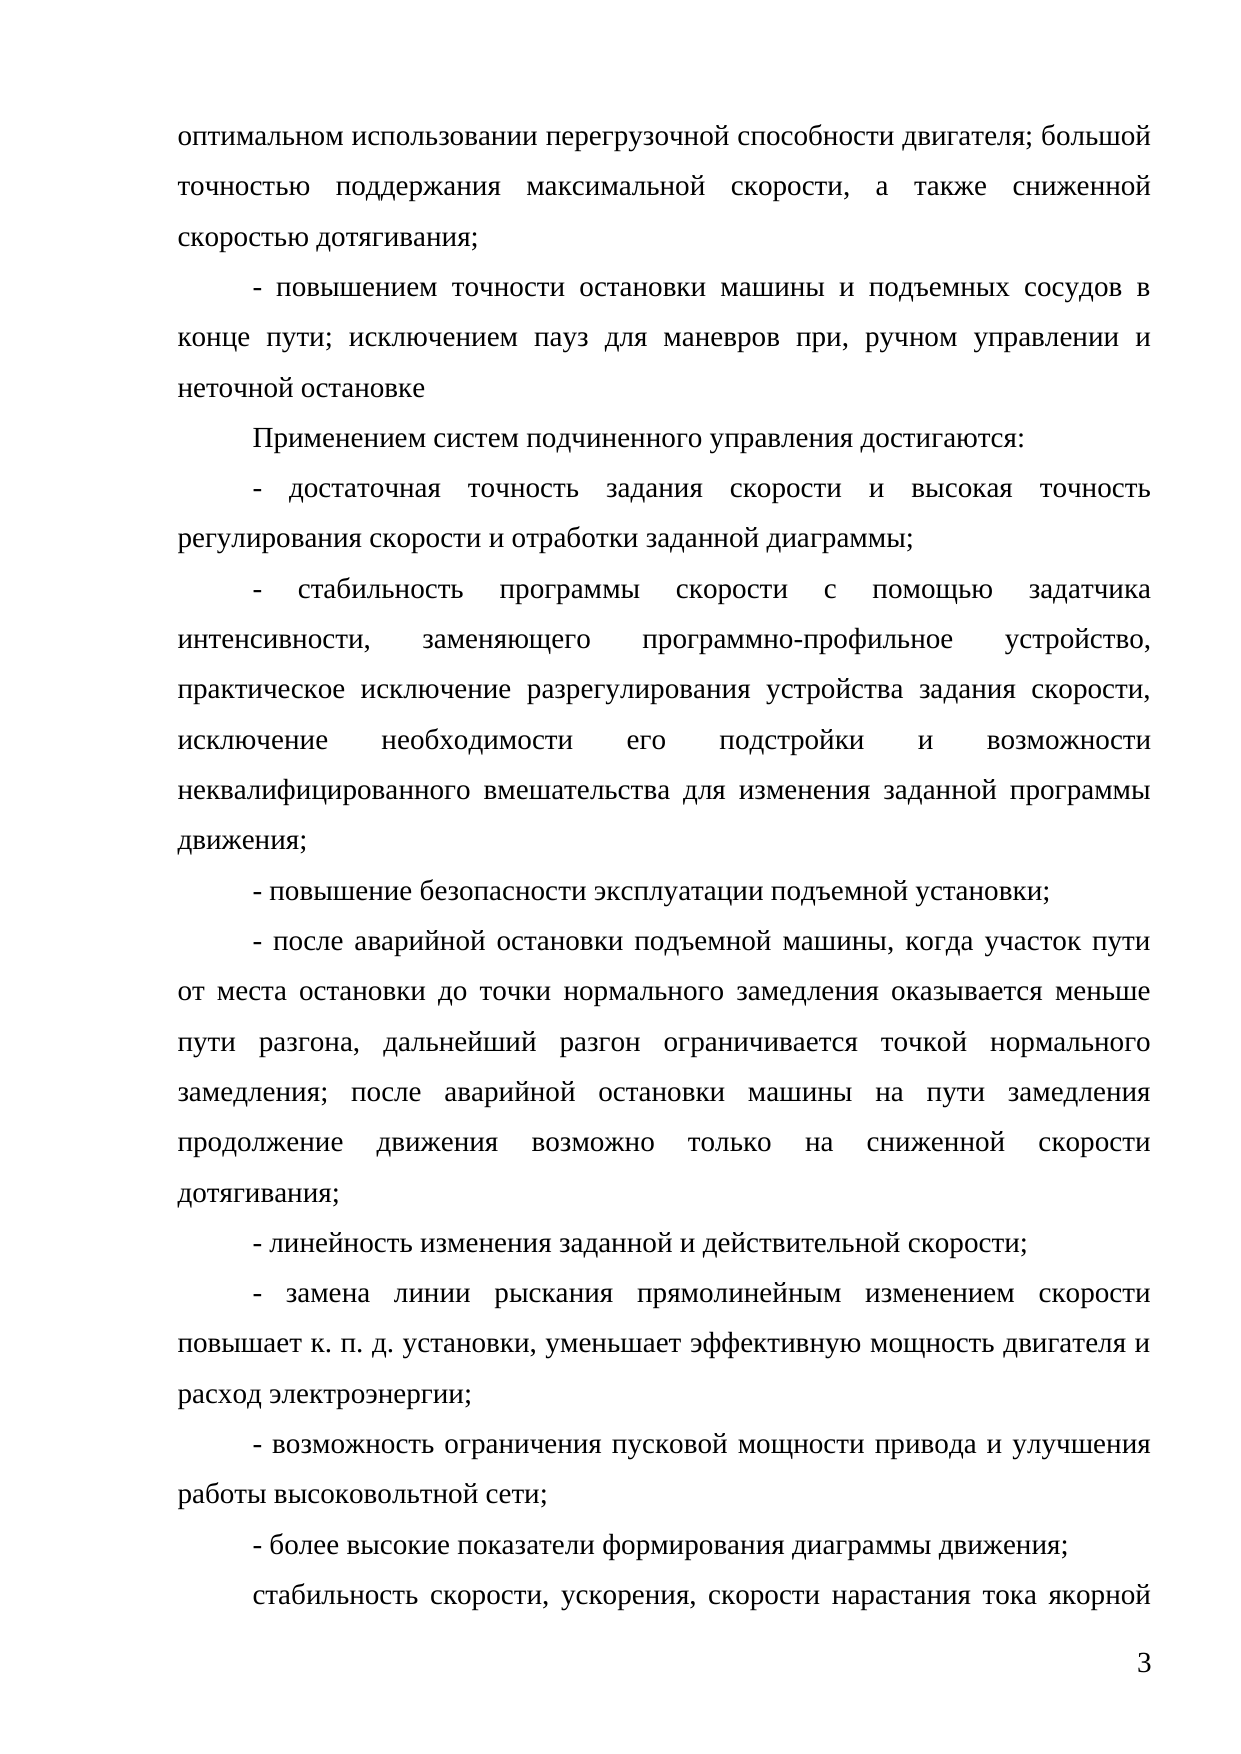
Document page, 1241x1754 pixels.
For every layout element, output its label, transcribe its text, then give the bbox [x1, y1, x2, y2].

text - стабильность программы скорости с помощью задатчика интенсивности, заменяющего программно-профильное устройство, практическое исключение разрегулирования устройства задания скорости, исключение необходимости его подстройки и возможности неквалифицированного вмешательства для изменения заданной программы движения; [177, 571, 1152, 856]
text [177, 118, 1152, 252]
text - после аварийной остановки подъемной машины, когда участок пути от места остановки до точки нормального замедления оказывается меньше пути разгона, дальнейший разгон ограничивается точкой нормального замедления; после аварийной остановки машины на пути замедления продолжение движения возможно только на сниженной скорости дотягивания; [177, 923, 1152, 1208]
text - достаточная точность задания скорости и высокая точность регулирования скорости и отработки заданной диаграммы; [177, 470, 1152, 554]
text - возможность ограничения пусковой мощности привода и улучшения работы высоковольтной сети; [177, 1426, 1152, 1510]
text Применением систем подчиненного управления достигаются: [177, 420, 1152, 453]
text - более высокие показатели формирования диаграммы движения; [177, 1527, 1152, 1560]
text - повышением точности остановки машины и подъемных сосудов в конце пути; исключением пауз для маневров при, ручном управлении и неточной остановке [177, 269, 1152, 403]
text - повышение безопасности эксплуатации подъемной установки; [177, 873, 1152, 906]
text - замена линии рыскания прямолинейным изменением скорости повышает к. п. д. установки, уменьшает эффективную мощность двигателя и расход электроэнергии; [177, 1275, 1152, 1409]
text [177, 1577, 1152, 1611]
text - линейность изменения заданной и действительной скорости; [177, 1225, 1152, 1258]
